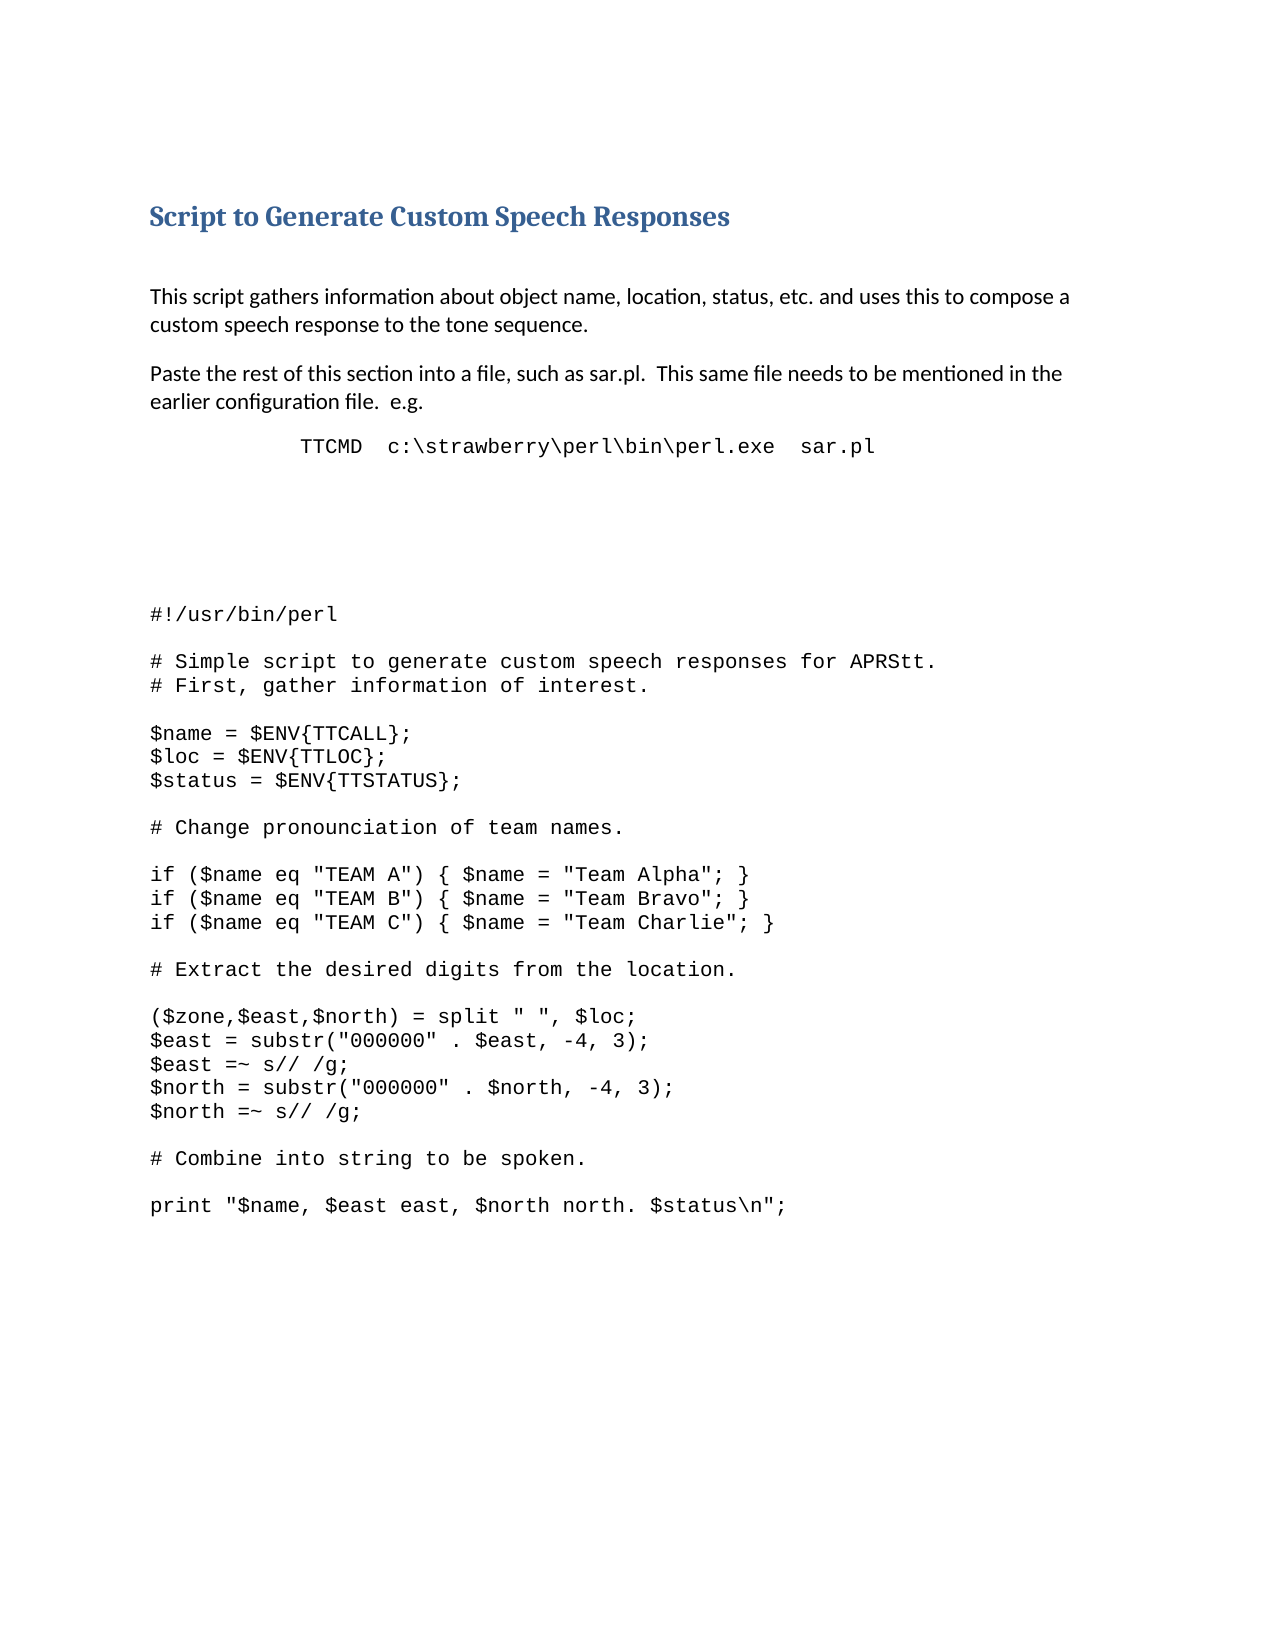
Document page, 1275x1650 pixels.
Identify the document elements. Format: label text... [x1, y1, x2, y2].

text #!/usr/bin/perl [150, 604, 1125, 628]
text $status = $ENV{TTSTATUS}; [150, 770, 1125, 793]
text # Simple script to generate custom speech responses for APRStt. [150, 652, 1125, 675]
text if ($name eq "TEAM A") { $name = "Team Alpha"; } [150, 864, 1125, 888]
text $east =~ s// /g; [150, 1053, 1125, 1077]
text Paste the rest of this section into a file, such as sar.pl. This same file needs to be mentioned in the earlier configuration file. e.g. [150, 359, 1125, 415]
text This script gathers information about object name, location, status, etc. and uses this to compose a custom speech response to the tone sequence. [150, 282, 1125, 338]
text $north =~ s// /g; [150, 1101, 1125, 1124]
text print "$name, $east east, $north north. $status\n"; [150, 1195, 1125, 1219]
text if ($name eq "TEAM B") { $name = "Team Bravo"; } [150, 888, 1125, 912]
text $north = substr("000000" . $north, -4, 3); [150, 1077, 1125, 1101]
text TTCMD c:\strawberry\perl\bin\perl.exe sar.pl [150, 436, 1125, 460]
text $name = $ENV{TTCALL}; [150, 722, 1125, 746]
text # Extract the desired digits from the location. [150, 959, 1125, 983]
text $loc = $ENV{TTLOC}; [150, 746, 1125, 770]
text if ($name eq "TEAM C") { $name = "Team Charlie"; } [150, 912, 1125, 935]
text # First, gather information of interest. [150, 675, 1125, 699]
text $east = substr("000000" . $east, -4, 3); [150, 1030, 1125, 1053]
subtitle Script to Generate Custom Speech Responses [150, 200, 1125, 233]
text # Combine into string to be spoken. [150, 1148, 1125, 1172]
text # Change pronounciation of team names. [150, 817, 1125, 841]
text ($zone,$east,$north) = split " ", $loc; [150, 1006, 1125, 1030]
